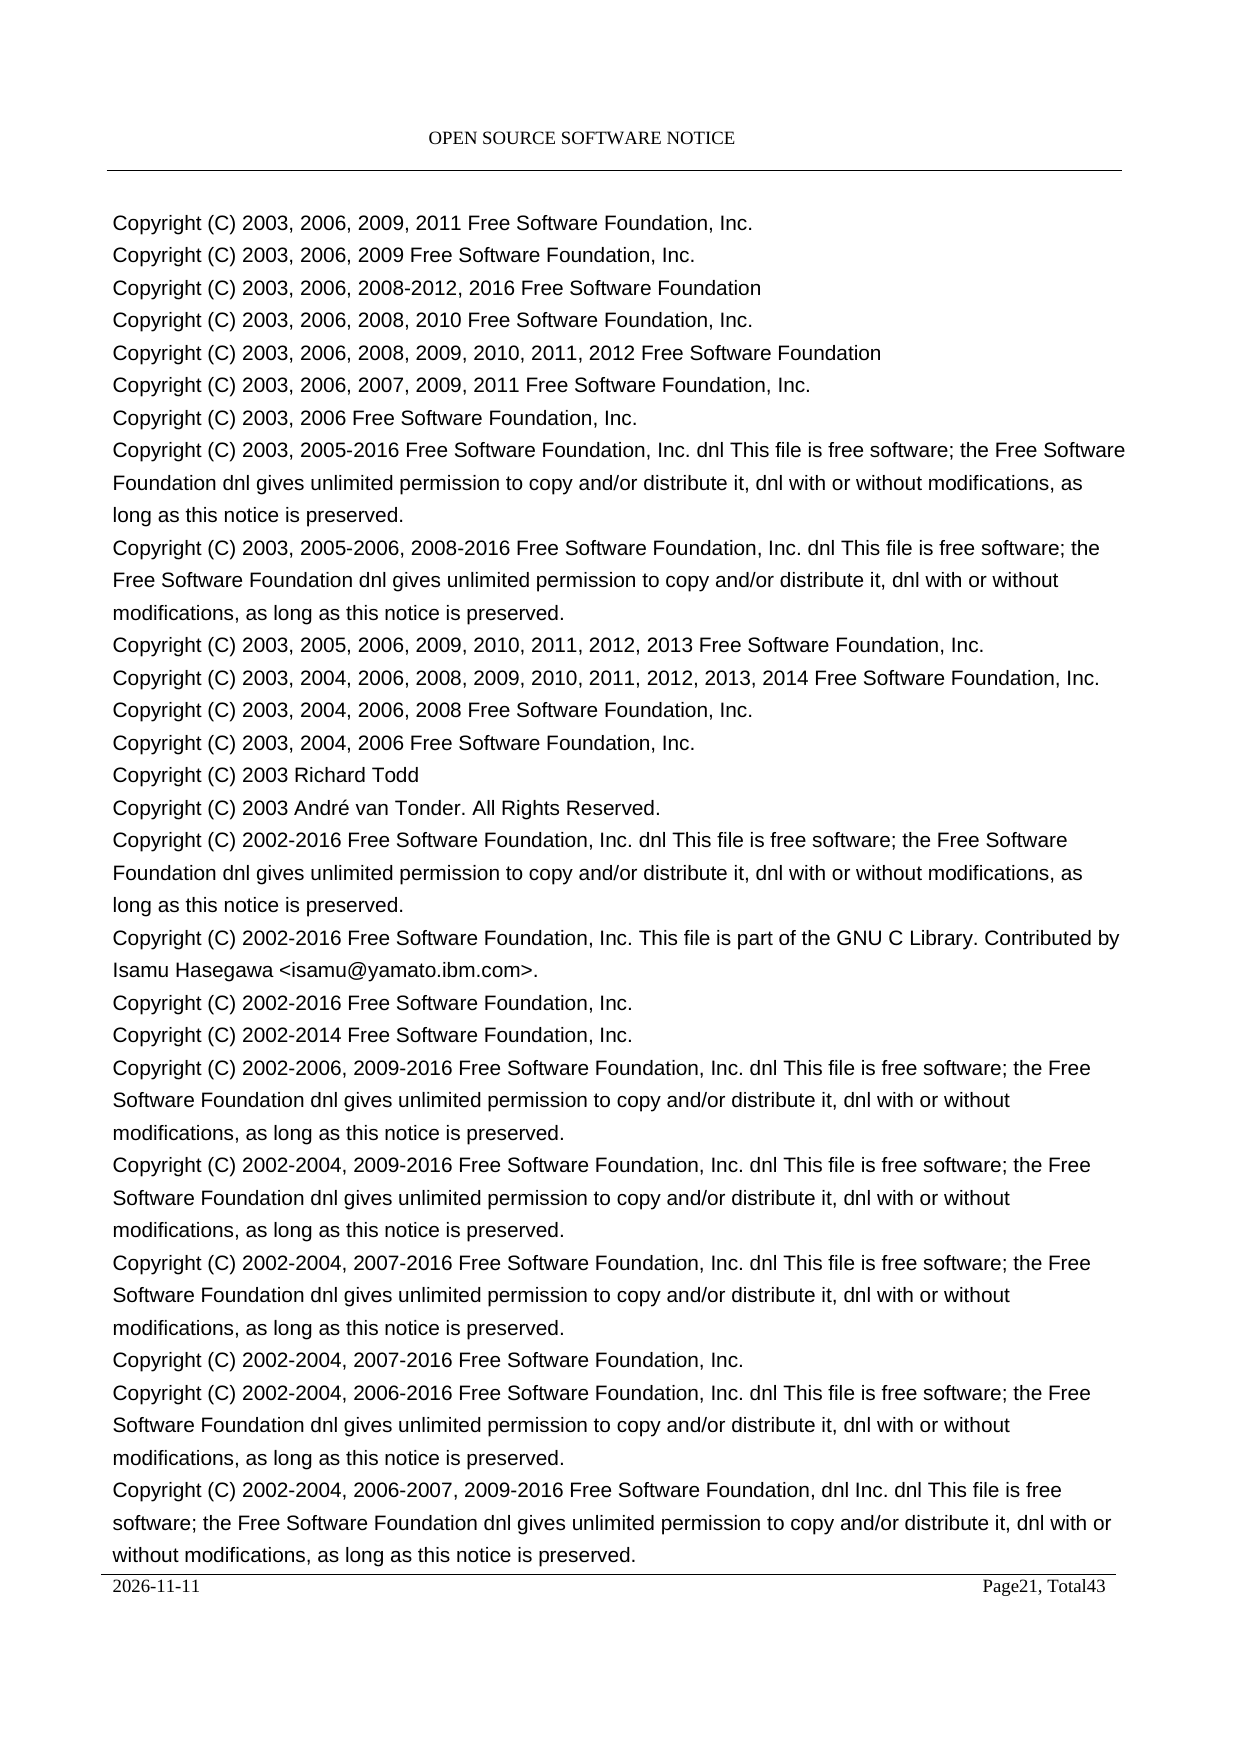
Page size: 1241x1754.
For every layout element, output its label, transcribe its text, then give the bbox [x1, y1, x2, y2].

text Copyright (C) 2003 Richard Todd [112, 759, 1128, 791]
text Copyright (C) 2002-2016 Free Software Foundation, Inc. [112, 986, 1128, 1019]
text Copyright (C) 2003, 2005-2006, 2008-2016 Free Software Foundation, Inc. dnl This file is free software; the Free Software Foundation dnl gives unlimited permission to copy and/or distribute it, dnl with or without modifications, as long as this notice is preserved. [112, 531, 1128, 629]
text Copyright (C) 2002-2004, 2007-2016 Free Software Foundation, Inc. [112, 1344, 1128, 1376]
text Copyright (C) 2003, 2006, 2009 Free Software Foundation, Inc. [112, 239, 1128, 271]
text Copyright (C) 2003, 2005-2016 Free Software Foundation, Inc. dnl This file is free software; the Free Software Foundation dnl gives unlimited permission to copy and/or distribute it, dnl with or without modifications, as long as this notice is preserved. [112, 434, 1128, 531]
text Copyright (C) 2002-2014 Free Software Foundation, Inc. [112, 1019, 1128, 1051]
text Copyright (C) 2003, 2006, 2007, 2009, 2011 Free Software Foundation, Inc. [112, 369, 1128, 401]
text Copyright (C) 2003, 2004, 2006, 2008, 2009, 2010, 2011, 2012, 2013, 2014 Free Software Foundation, Inc. [112, 661, 1128, 694]
text Copyright (C) 2002-2004, 2007-2016 Free Software Foundation, Inc. dnl This file is free software; the Free Software Foundation dnl gives unlimited permission to copy and/or distribute it, dnl with or without modifications, as long as this notice is preserved. [112, 1246, 1128, 1344]
text Copyright (C) 2003, 2004, 2006 Free Software Foundation, Inc. [112, 726, 1128, 759]
text Copyright (C) 2003, 2004, 2006, 2008 Free Software Foundation, Inc. [112, 694, 1128, 726]
text Copyright (C) 2002-2004, 2006-2007, 2009-2016 Free Software Foundation, dnl Inc. dnl This file is free software; the Free Software Foundation dnl gives unlimited permission to copy and/or distribute it, dnl with or without modifications, as long as this notice is preserved. [112, 1474, 1128, 1571]
text Copyright (C) 2002-2004, 2009-2016 Free Software Foundation, Inc. dnl This file is free software; the Free Software Foundation dnl gives unlimited permission to copy and/or distribute it, dnl with or without modifications, as long as this notice is preserved. [112, 1149, 1128, 1246]
text Copyright (C) 2003, 2006 Free Software Foundation, Inc. [112, 401, 1128, 434]
text Copyright (C) 2003, 2006, 2008, 2009, 2010, 2011, 2012 Free Software Foundation [112, 336, 1128, 369]
text Copyright (C) 2003, 2005, 2006, 2009, 2010, 2011, 2012, 2013 Free Software Foundation, Inc. [112, 629, 1128, 661]
text Copyright (C) 2002-2004, 2006-2016 Free Software Foundation, Inc. dnl This file is free software; the Free Software Foundation dnl gives unlimited permission to copy and/or distribute it, dnl with or without modifications, as long as this notice is preserved. [112, 1376, 1128, 1474]
text Copyright (C) 2003 André van Tonder. All Rights Reserved. [112, 791, 1128, 824]
text Copyright (C) 2002-2006, 2009-2016 Free Software Foundation, Inc. dnl This file is free software; the Free Software Foundation dnl gives unlimited permission to copy and/or distribute it, dnl with or without modifications, as long as this notice is preserved. [112, 1051, 1128, 1149]
text Copyright (C) 2003, 2006, 2009, 2011 Free Software Foundation, Inc. [112, 206, 1128, 239]
text Copyright (C) 2002-2016 Free Software Foundation, Inc. This file is part of the GNU C Library. Contributed by Isamu Hasegawa <isamu@yamato.ibm.com>. [112, 921, 1128, 986]
text Copyright (C) 2003, 2006, 2008, 2010 Free Software Foundation, Inc. [112, 304, 1128, 336]
text Copyright (C) 2002-2016 Free Software Foundation, Inc. dnl This file is free software; the Free Software Foundation dnl gives unlimited permission to copy and/or distribute it, dnl with or without modifications, as long as this notice is preserved. [112, 824, 1128, 921]
text Copyright (C) 2003, 2006, 2008-2012, 2016 Free Software Foundation [112, 271, 1128, 304]
